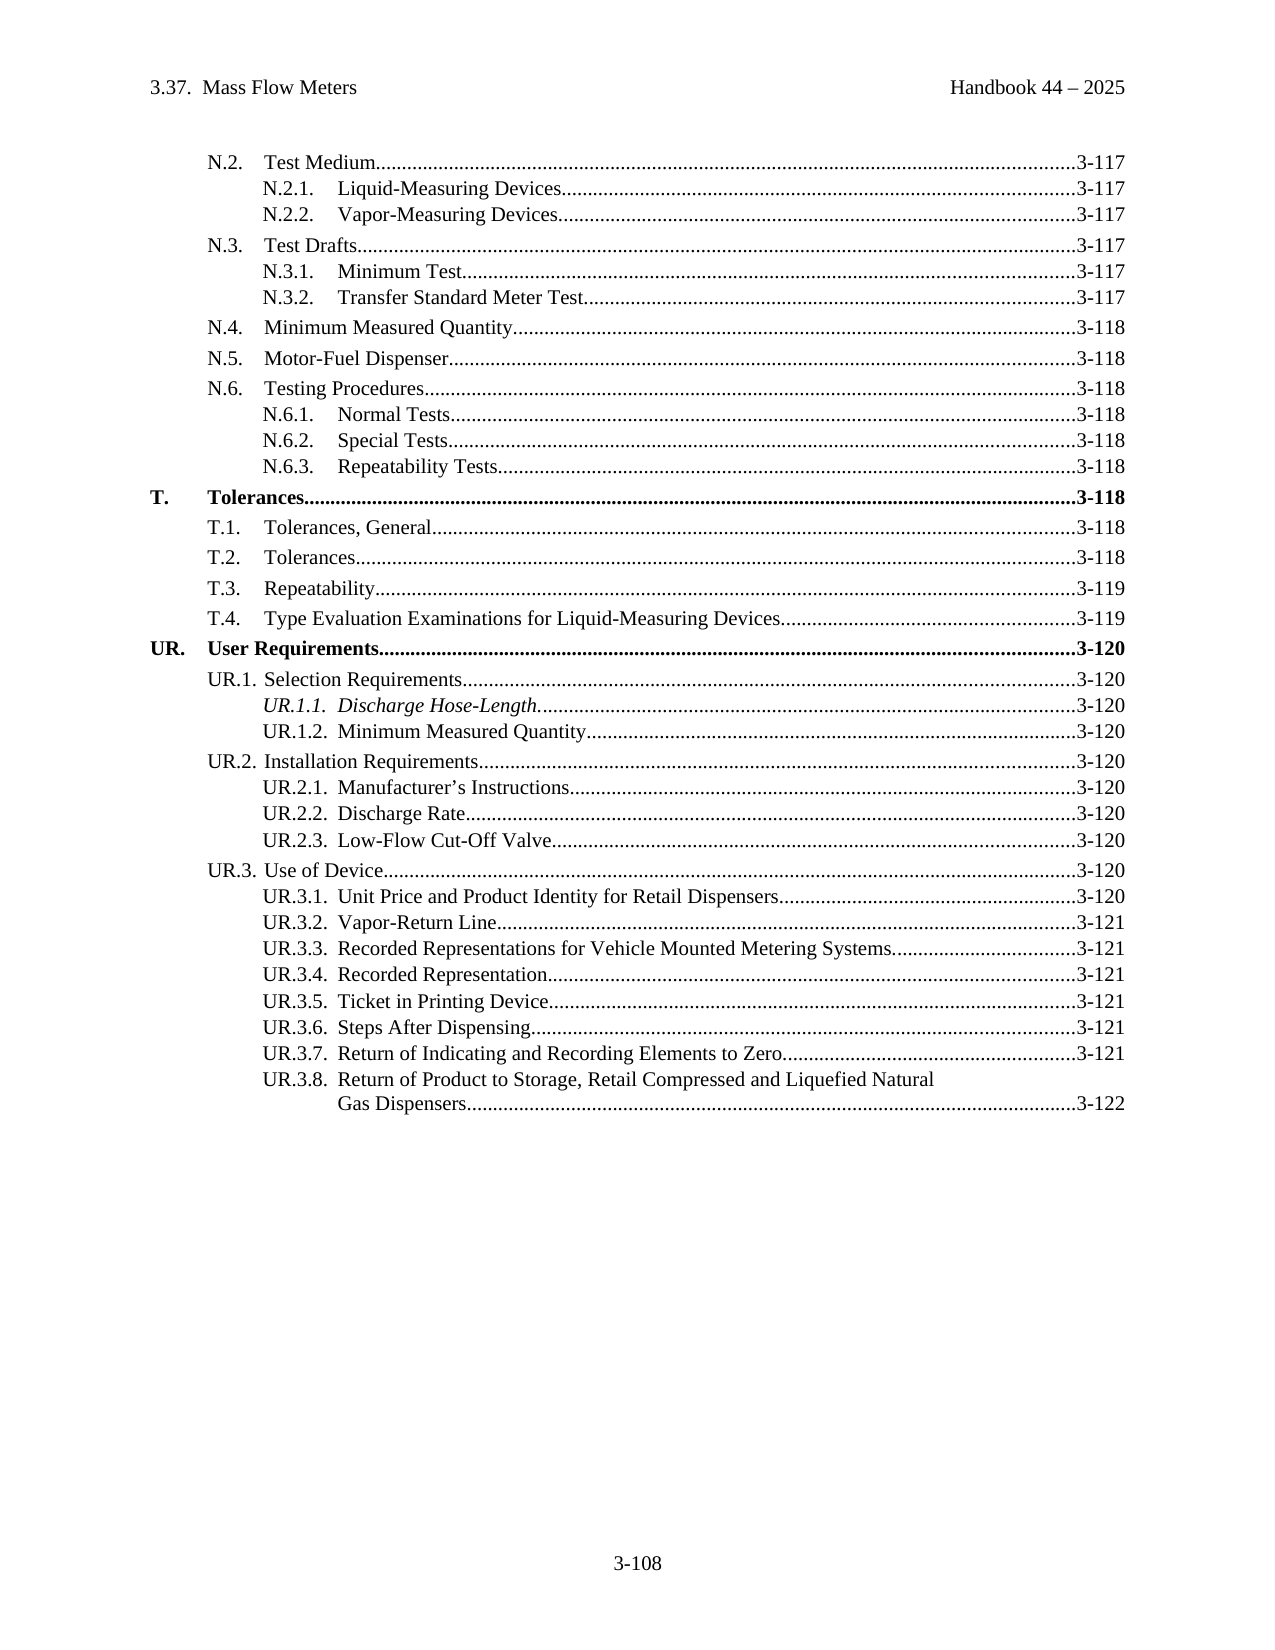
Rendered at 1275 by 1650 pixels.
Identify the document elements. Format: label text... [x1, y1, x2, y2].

text N.3.2. Transfer Standard Meter Test. 3-117 [262, 285, 1125, 309]
text UR.3.8. Return of Product to Storage, Retail Compressed and Liquefied Natural Gas Dispensers. 3-122 [262, 1067, 1125, 1115]
text T.1. Tolerances, General. 3-118 [207, 515, 1125, 539]
text UR.2.1. Manufacturer’s Instructions. 3-120 [262, 775, 1125, 799]
text N.2.2. Vapor-Measuring Devices. 3-117 [262, 202, 1125, 226]
text UR.3.7. Return of Indicating and Recording Elements to Zero. 3-121 [262, 1041, 1125, 1065]
text UR.3.6. Steps After Dispensing. 3-121 [262, 1015, 1125, 1039]
text UR.3.1. Unit Price and Product Identity for Retail Dispensers. 3-120 [262, 884, 1125, 908]
text UR.3. Use of Device. 3-120 [207, 858, 1125, 882]
text UR.3.5. Ticket in Printing Device. 3-121 [262, 988, 1125, 1013]
text UR.2. Installation Requirements. 3-120 [207, 749, 1125, 773]
text UR.2.3. Low-Flow Cut-Off Valve. 3-120 [262, 827, 1125, 852]
text N.6. Testing Procedures. 3-118 [207, 376, 1125, 400]
text N.3. Test Drafts 3-117 [207, 233, 1125, 257]
text UR.1.2. Minimum Measured Quantity. 3-120 [262, 719, 1125, 743]
text T.2. Tolerances. 3-118 [207, 545, 1125, 569]
text UR.2.2. Discharge Rate. 3-120 [262, 801, 1125, 825]
text UR.3.3. Recorded Representations for Vehicle Mounted Metering Systems. 3-121 [262, 936, 1125, 960]
text N.2.1. Liquid-Measuring Devices. 3-117 [262, 176, 1125, 200]
text T.4. Type Evaluation Examinations for Liquid-Measuring Devices. 3-119 [207, 606, 1125, 630]
text N.6.1. Normal Tests. 3-118 [262, 402, 1125, 426]
text UR.1. Selection Requirements. 3-120 [207, 666, 1125, 691]
text T. Tolerances 3-118 [150, 484, 1125, 509]
text UR. User Requirements 3-120 [150, 636, 1125, 660]
text N.6.2. Special Tests. 3-118 [262, 428, 1125, 452]
text N.4. Minimum Measured Quantity. 3-118 [207, 315, 1125, 339]
text N.3.1. Minimum Test. 3-117 [262, 259, 1125, 283]
text UR.3.4. Recorded Representation. 3-121 [262, 962, 1125, 986]
text N.2. Test Medium. 3-117 [207, 150, 1125, 174]
text N.6.3. Repeatability Tests. 3-118 [262, 454, 1125, 478]
text T.3. Repeatability. 3-119 [207, 576, 1125, 599]
text UR.1.1. Discharge Hose-Length. 3-120 [262, 693, 1125, 717]
text N.5. Motor-Fuel Dispenser. 3-118 [207, 346, 1125, 369]
text UR.3.2. Vapor-Return Line. 3-121 [262, 910, 1125, 934]
